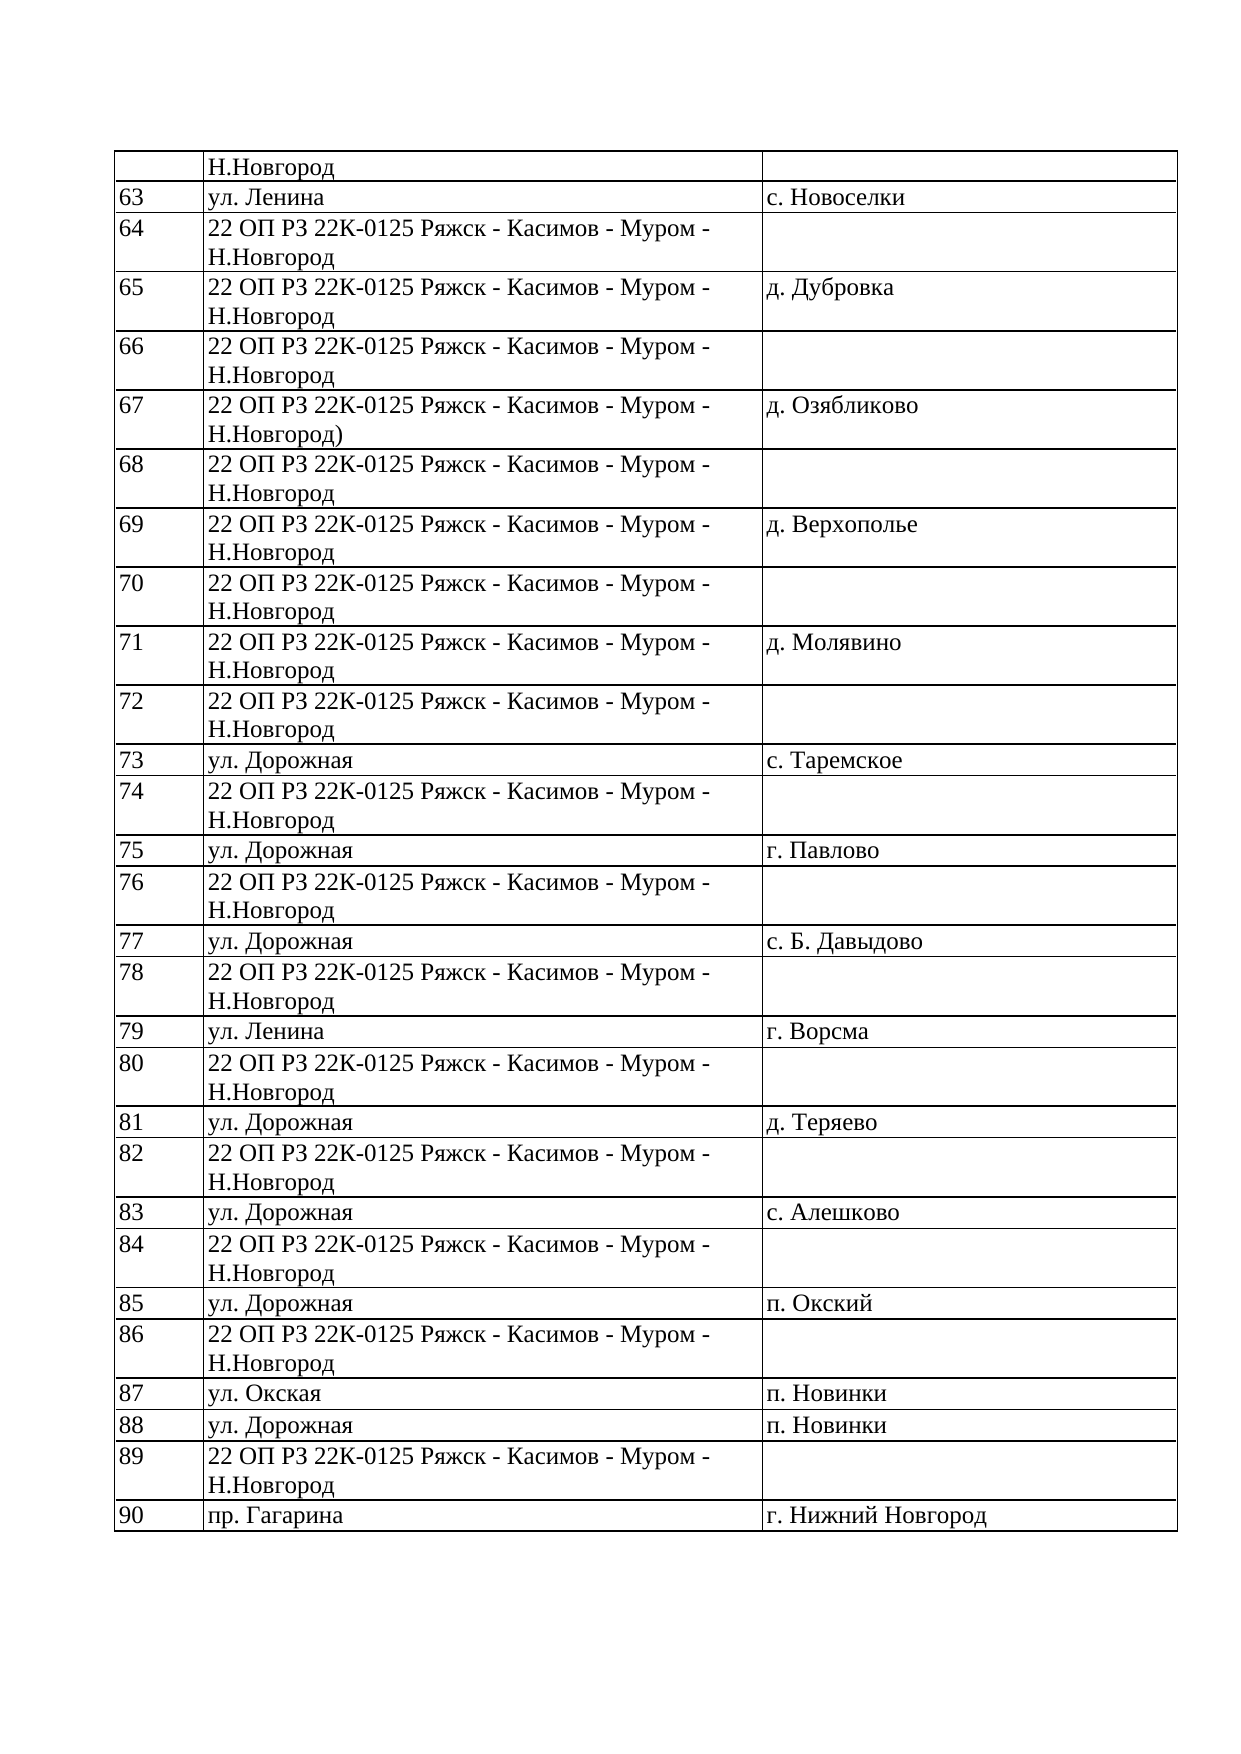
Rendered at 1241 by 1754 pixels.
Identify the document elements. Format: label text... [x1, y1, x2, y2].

table_cell 78 [115, 957, 203, 1015]
table_cell п. Окский [763, 1286, 1177, 1318]
table_cell 22 ОП РЗ 22К-0125 Ряжск - Касимов - Муром - Н.Новгород [204, 627, 762, 684]
table_cell 75 [115, 835, 203, 865]
table_cell 83 [115, 1197, 203, 1227]
table_cell 22 ОП РЗ 22К-0125 Ряжск - Касимов - Муром - Н.Новгород [204, 957, 762, 1015]
table_cell [763, 152, 1177, 180]
table_cell 22 ОП РЗ 22К-0125 Ряжск - Касимов - Муром - Н.Новгород [204, 867, 762, 924]
table_cell с. Новоселки [763, 180, 1177, 212]
table_cell [763, 1228, 1177, 1286]
table_cell 22 ОП РЗ 22К-0125 Ряжск - Касимов - Муром - Н.Новгород [204, 450, 762, 507]
table_cell 22 ОП РЗ 22К-0125 Ряжск - Касимов - Муром - Н.Новгород [204, 1229, 762, 1286]
table_cell [763, 1137, 1177, 1196]
table_cell 65 [115, 272, 203, 330]
table_cell 22 ОП РЗ 22К-0125 Ряжск - Касимов - Муром - Н.Новгород [204, 686, 762, 743]
table_cell пр. Гагарина [204, 1501, 762, 1530]
table_cell ул. Дорожная [204, 1107, 762, 1137]
table_cell [763, 1440, 1177, 1499]
table_cell ул. Дорожная [204, 1288, 762, 1318]
table_cell 71 [115, 626, 203, 684]
table_cell [763, 865, 1177, 924]
table_cell д. Молявино [763, 625, 1177, 684]
table_cell 84 [115, 1229, 203, 1286]
table_cell 63 [115, 181, 203, 212]
table_cell д. Верхополье [763, 507, 1177, 566]
table_cell [763, 775, 1177, 834]
table_cell 76 [115, 866, 203, 924]
table_cell 85 [115, 1288, 203, 1318]
table_cell 22 ОП РЗ 22К-0125 Ряжск - Касимов - Муром - Н.Новгород) [204, 391, 762, 448]
table_cell 73 [115, 744, 203, 775]
table_cell [763, 330, 1177, 389]
table_cell [763, 212, 1177, 271]
table_cell 22 ОП РЗ 22К-0125 Ряжск - Касимов - Муром - Н.Новгород [204, 1138, 762, 1196]
table_cell ул. Ленина [204, 1017, 762, 1046]
table_cell [763, 684, 1177, 743]
table_cell с. Алешково [763, 1196, 1177, 1227]
table_cell 89 [115, 1441, 203, 1499]
table_cell ул. Дорожная [204, 926, 762, 956]
table_cell 22 ОП РЗ 22К-0125 Ряжск - Касимов - Муром - Н.Новгород [204, 776, 762, 834]
table_cell 62 [115, 152, 203, 180]
table_cell 22 ОП РЗ 22К-0125 Ряжск - Касимов - Муром - Н.Новгород [204, 1048, 762, 1105]
table_cell ул. Ленина [204, 182, 762, 212]
table_cell 68 [115, 449, 203, 507]
table_cell [763, 1046, 1177, 1105]
table_cell п. Новинки [763, 1409, 1177, 1440]
table_cell 22 ОП РЗ 22К-0125 Ряжск - Касимов - Муром - Н.Новгород [204, 509, 762, 566]
table_cell 69 [115, 508, 203, 566]
table_cell 82 [115, 1138, 203, 1196]
table_cell 77 [115, 925, 203, 956]
table_cell ул. Дорожная [204, 1198, 762, 1227]
table_cell г. Нижний Новгород [763, 1499, 1177, 1530]
table_cell 90 [115, 1500, 203, 1530]
table_cell ул. Окская [204, 1379, 762, 1408]
table_cell г. Ворсма [763, 1015, 1177, 1046]
table_cell 72 [115, 685, 203, 743]
table_cell 88 [115, 1410, 203, 1440]
table_cell 22 ОП РЗ 22К-0125 Ряжск - Касимов - Муром - Н.Новгород [204, 568, 762, 625]
table_cell д. Дубровка [763, 271, 1177, 330]
table_cell с. Б. Давыдово [763, 924, 1177, 956]
table_cell 79 [115, 1016, 203, 1046]
table_cell 22 ОП РЗ 22К-0125 Ряжск - Касимов - Муром - Н.Новгород [204, 1442, 762, 1499]
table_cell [204, 152, 762, 180]
table_cell 22 ОП РЗ 22К-0125 Ряжск - Касимов - Муром - Н.Новгород [204, 1320, 762, 1377]
table_cell 67 [115, 390, 203, 448]
table_cell [763, 566, 1177, 625]
table_cell с. Таремское [763, 743, 1177, 775]
table_cell 22 ОП РЗ 22К-0125 Ряжск - Касимов - Муром - Н.Новгород [204, 332, 762, 389]
table_cell г. Павлово [763, 834, 1177, 865]
table_cell [763, 956, 1177, 1015]
table_cell 70 [115, 567, 203, 625]
table_cell 81 [115, 1106, 203, 1137]
table_cell п. Новинки [763, 1377, 1177, 1408]
table_cell ул. Дорожная [204, 836, 762, 865]
table_cell д. Теряево [763, 1105, 1177, 1137]
table_cell 64 [115, 213, 203, 271]
table_cell [763, 1318, 1177, 1377]
table_cell ул. Дорожная [204, 745, 762, 775]
table_cell ул. Дорожная [204, 1410, 762, 1440]
table_cell д. Озябликово [763, 389, 1177, 448]
table_cell 87 [115, 1378, 203, 1408]
table_cell [763, 448, 1177, 507]
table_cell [204, 213, 762, 271]
table_cell 74 [115, 776, 203, 834]
table_cell 80 [115, 1048, 203, 1105]
table_cell 86 [115, 1319, 203, 1377]
table_cell 66 [115, 331, 203, 389]
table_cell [204, 272, 762, 330]
